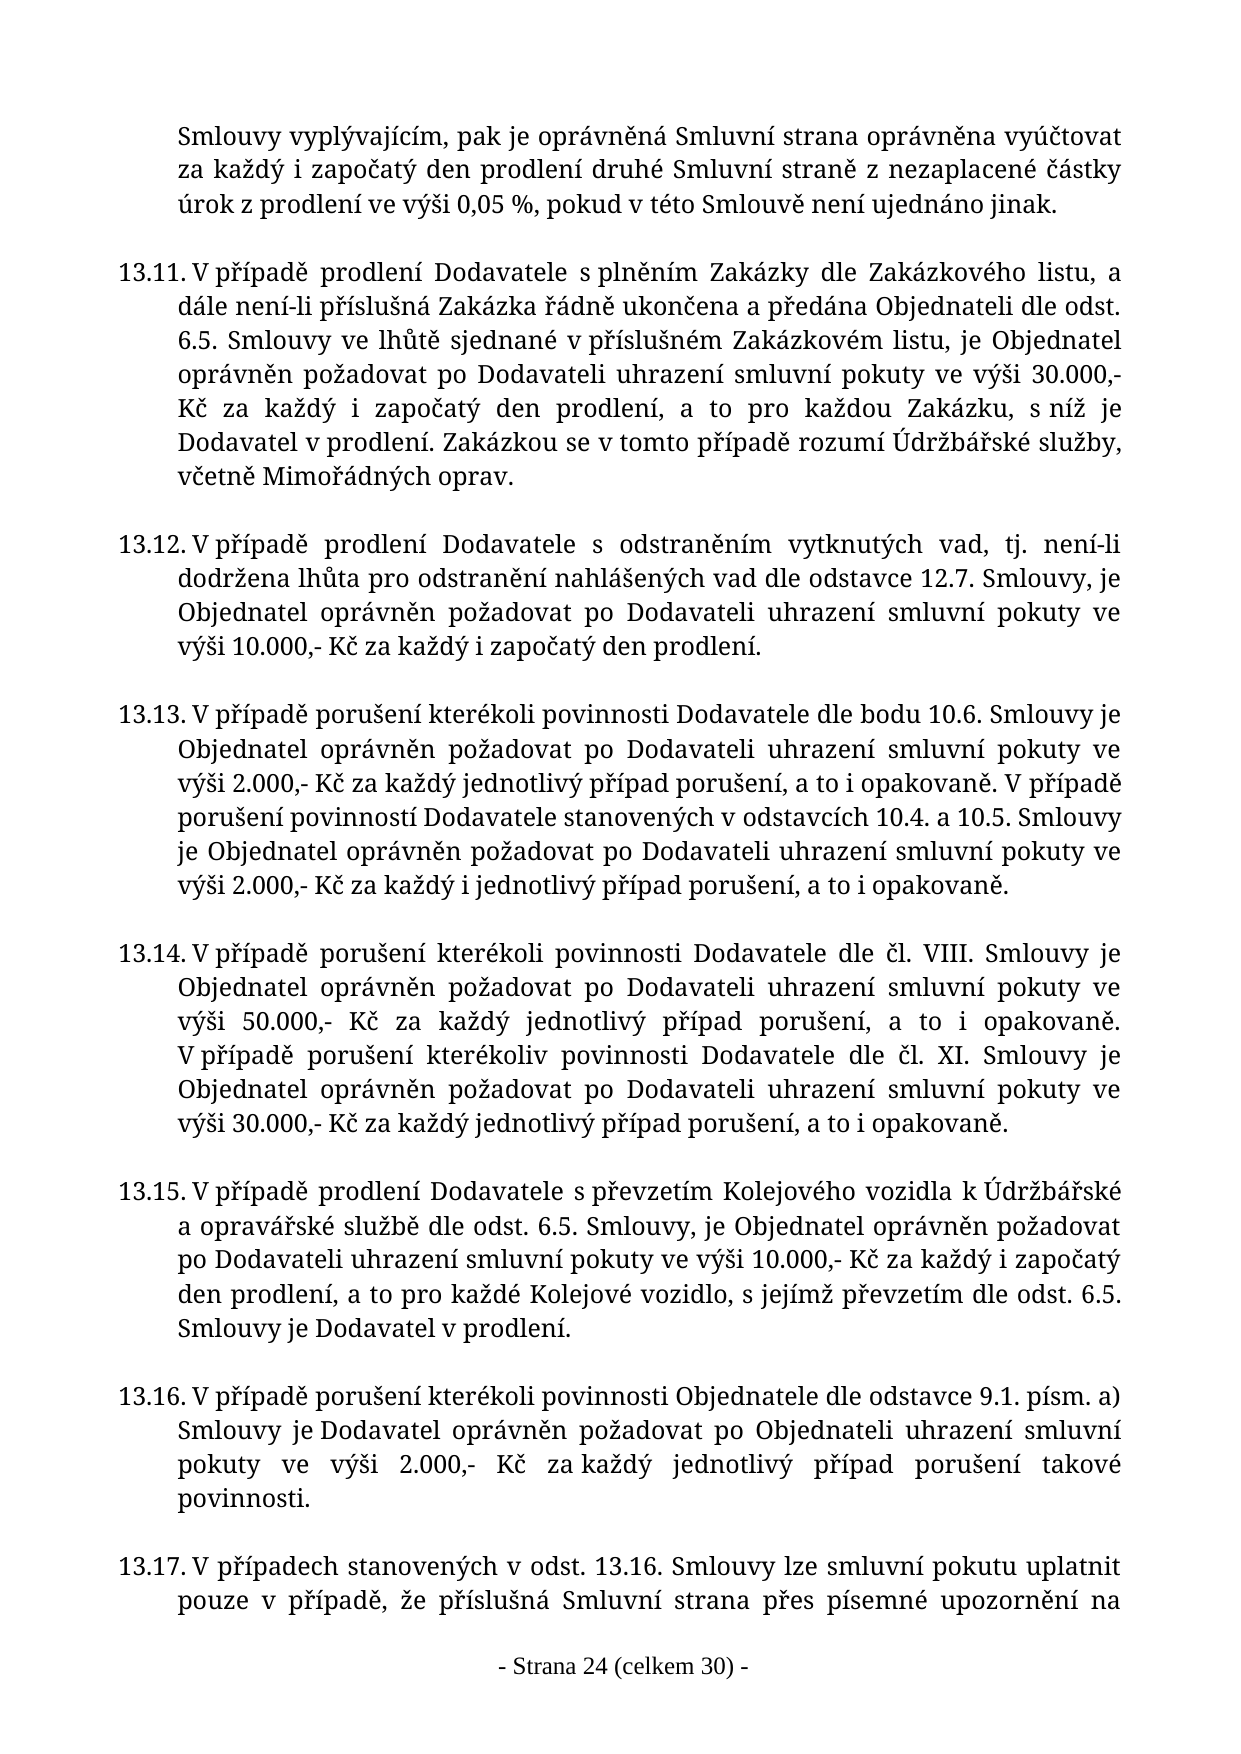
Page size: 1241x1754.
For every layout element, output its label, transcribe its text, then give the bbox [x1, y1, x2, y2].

list V případě prodlení Dodavatele s převzetím Kolejového vozidla k Údržbářské a opravářské službě dle odst. 6.5. Smlouvy, je Objednatel oprávněn požadovat po Dodavateli uhrazení smluvní pokuty ve výši 10.000,- Kč za každý i započatý den prodlení, a to pro každé Kolejové vozidlo, s jejímž převzetím dle odst. 6.5. Smlouvy je Dodavatel v prodlení. [118, 1174, 1122, 1344]
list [118, 1549, 1122, 1617]
list V případě porušení kterékoli povinnosti Dodavatele dle bodu 10.6. Smlouvy je Objednatel oprávněn požadovat po Dodavateli uhrazení smluvní pokuty ve výši 2.000,- Kč za každý jednotlivý případ porušení, a to i opakovaně. V případě porušení povinností Dodavatele stanovených v odstavcích 10.4. a 10.5. Smlouvy je Objednatel oprávněn požadovat po Dodavateli uhrazení smluvní pokuty ve výši 2.000,- Kč za každý i jednotlivý případ porušení, a to i opakovaně. [118, 697, 1122, 902]
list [118, 118, 1122, 220]
list V případě prodlení Dodavatele s odstraněním vytknutých vad, tj. není-li dodržena lhůta pro odstranění nahlášených vad dle odstavce 12.7. Smlouvy, je Objednatel oprávněn požadovat po Dodavateli uhrazení smluvní pokuty ve výši 10.000,- Kč za každý i započatý den prodlení. [118, 527, 1122, 663]
list V případě porušení kterékoli povinnosti Objednatele dle odstavce 9.1. písm. a) Smlouvy je Dodavatel oprávněn požadovat po Objednateli uhrazení smluvní pokuty ve výši 2.000,- Kč za každý jednotlivý případ porušení takové povinnosti. [118, 1378, 1122, 1515]
list V případě prodlení Dodavatele s plněním Zakázky dle Zakázkového listu, a dále není-li příslušná Zakázka řádně ukončena a předána Objednateli dle odst. 6.5. Smlouvy ve lhůtě sjednané v příslušném Zakázkovém listu, je Objednatel oprávněn požadovat po Dodavateli uhrazení smluvní pokuty ve výši 30.000,- Kč za každý i započatý den prodlení, a to pro každou Zakázku, s níž je Dodavatel v prodlení. Zakázkou se v tomto případě rozumí Údržbářské služby, včetně Mimořádných oprav. [118, 254, 1122, 493]
list V případě porušení kterékoli povinnosti Dodavatele dle čl. VIII. Smlouvy je Objednatel oprávněn požadovat po Dodavateli uhrazení smluvní pokuty ve výši 50.000,- Kč za každý jednotlivý případ porušení, a to i opakovaně. V případě porušení kterékoliv povinnosti Dodavatele dle čl. XI. Smlouvy je Objednatel oprávněn požadovat po Dodavateli uhrazení smluvní pokuty ve výši 30.000,- Kč za každý jednotlivý případ porušení, a to i opakovaně. [118, 936, 1122, 1140]
